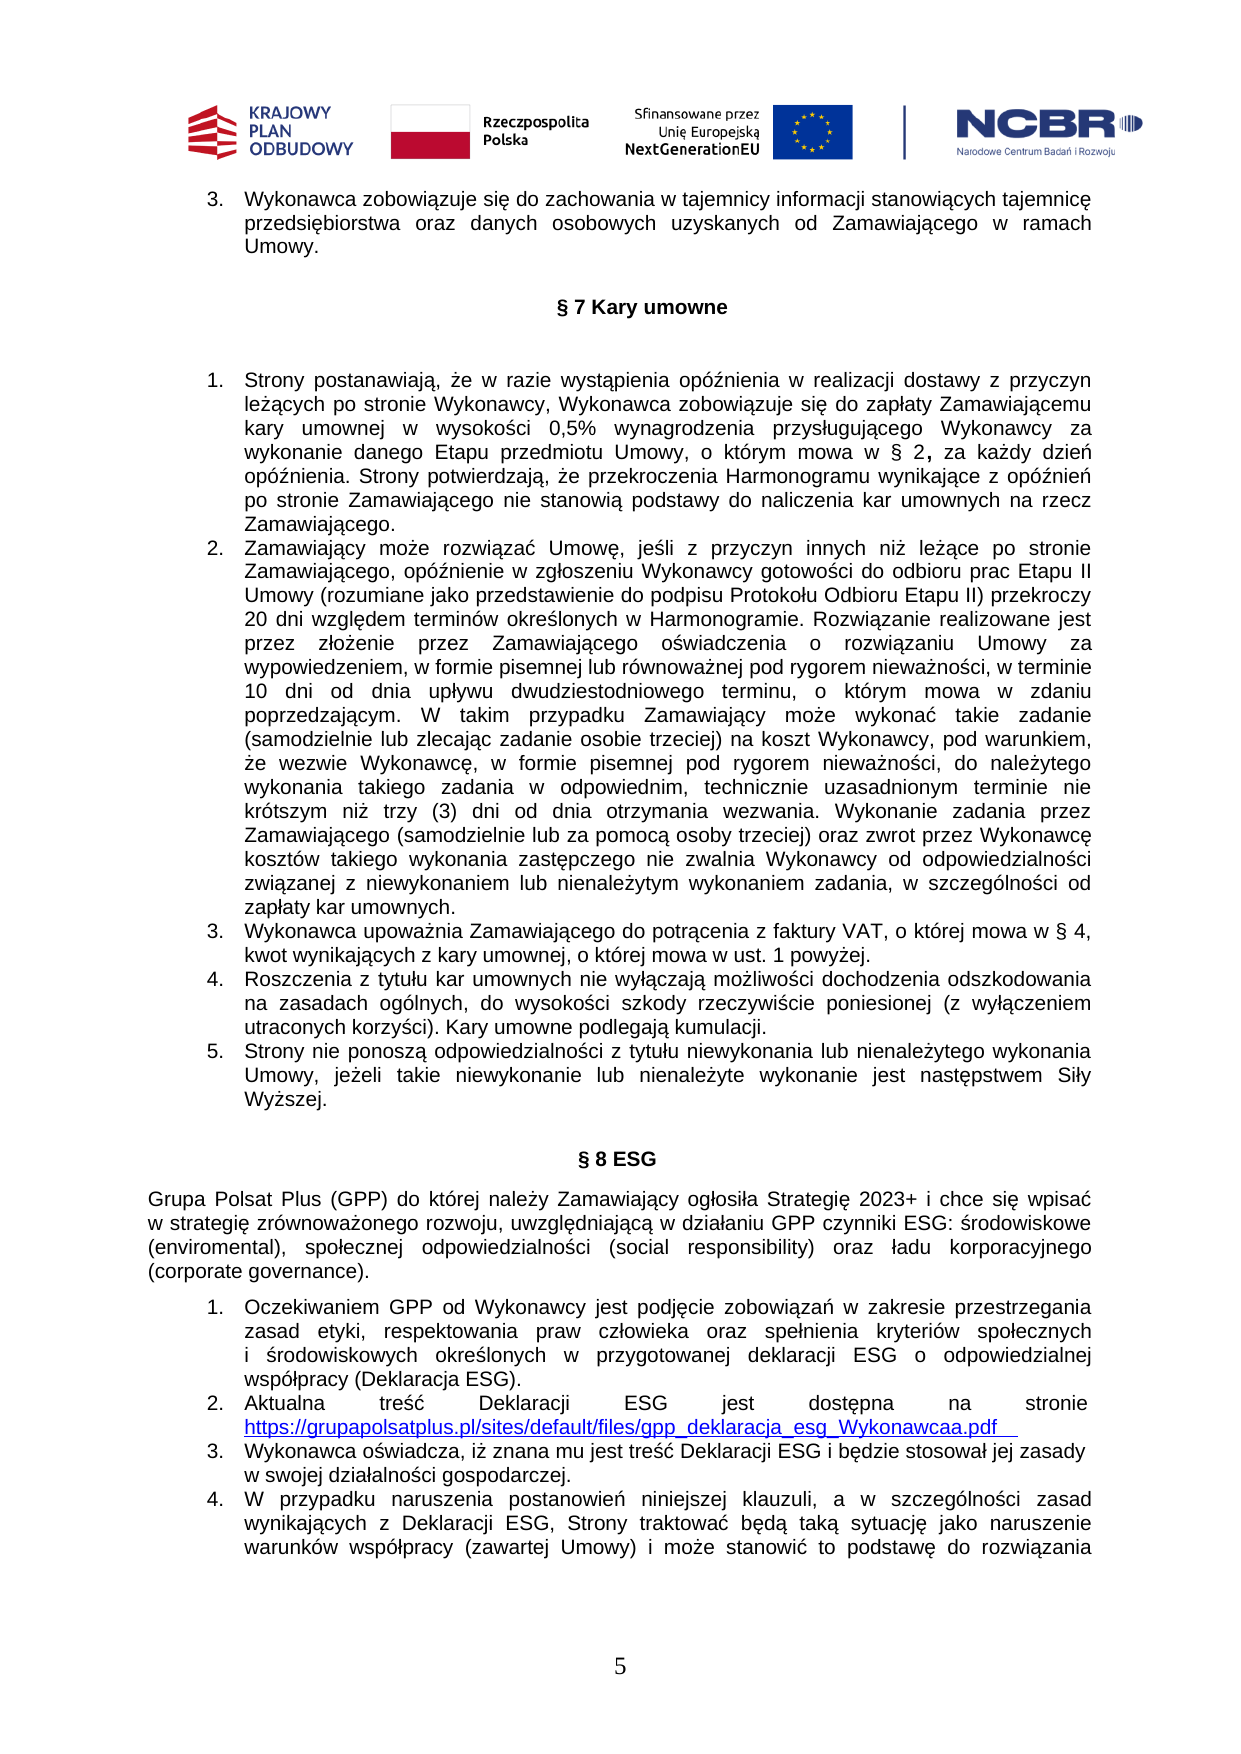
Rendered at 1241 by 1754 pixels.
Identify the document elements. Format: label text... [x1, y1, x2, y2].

list Oczekiwaniem GPP od Wykonawcy jest podjęcie zobowiązań w zakresie przestrzegania zasad etyki, respektowania praw człowieka oraz spełnienia kryteriów społecznych i środowiskowych określonych w przygotowanej deklaracji ESG o odpowiedzialnej współpracy (Deklaracja ESG). [207, 1295, 1093, 1391]
list Strony nie ponoszą odpowiedzialności z tytułu niewykonania lub nienależytego wykonania Umowy, jeżeli takie niewykonanie lub nienależyte wykonanie jest następstwem Siły Wyższej. [207, 1038, 1093, 1110]
list Aktualna treść Deklaracji ESG jest dostępna na stronie https://grupapolsatplus.pl/sites/default/files/gpp_deklaracja_esg_Wykonawcaa.pdf [207, 1391, 1093, 1439]
list Roszczenia z tytułu kar umownych nie wyłączają możliwości dochodzenia odszkodowania na zasadach ogólnych, do wysokości szkody rzeczywiście poniesionej (z wyłączeniem utraconych korzyści). Kary umowne podlegają kumulacji. [207, 967, 1093, 1038]
list Zamawiający może rozwiązać Umowę, jeśli z przyczyn innych niż leżące po stronie Zamawiającego, opóźnienie w zgłoszeniu Wykonawcy gotowości do odbioru prac Etapu II Umowy (rozumiane jako przedstawienie do podpisu Protokołu Odbioru Etapu II) przekroczy 20 dni względem terminów określonych w Harmonogramie. Rozwiązanie realizowane jest przez złożenie przez Zamawiającego oświadczenia o rozwiązaniu Umowy za wypowiedzeniem, w formie pisemnej lub równoważnej pod rygorem nieważności, w terminie 10 dni od dnia upływu dwudziestodniowego terminu, o którym mowa w zdaniu poprzedzającym. W takim przypadku Zamawiający może wykonać takie zadanie (samodzielnie lub zlecając zadanie osobie trzeciej) na koszt Wykonawcy, pod warunkiem, że wezwie Wykonawcę, w formie pisemnej pod rygorem nieważności, do należytego wykonania takiego zadania w odpowiednim, technicznie uzasadnionym terminie nie krótszym niż trzy (3) dni od dnia otrzymania wezwania. Wykonanie zadania przez Zamawiającego (samodzielnie lub za pomocą osoby trzeciej) oraz zwrot przez Wykonawcę kosztów takiego wykonania zastępczego nie zwalnia Wykonawcy od odpowiedzialności związanej z niewykonaniem lub nienależytym wykonaniem zadania, w szczególności od zapłaty kar umownych. [207, 535, 1093, 919]
list Wykonawca upoważnia Zamawiającego do potrącenia z faktury VAT, o której mowa w § 4, kwot wynikających z kary umownej, o której mowa w ust. 1 powyżej. [207, 919, 1093, 967]
list Wykonawca oświadcza, iż znana mu jest treść Deklaracji ESG i będzie stosował jej zasady w swojej działalności gospodarczej. [207, 1439, 1093, 1487]
picture [147, 73, 1222, 187]
list Wykonawca zobowiązuje się do zachowania w tajemnicy informacji stanowiących tajemnicę przedsiębiorstwa oraz danych osobowych uzyskanych od Zamawiającego w ramach Umowy. [207, 187, 1093, 258]
text § 8 ESG [148, 1147, 1093, 1171]
text Grupa Polsat Plus (GPP) do której należy Zamawiający ogłosiła Strategię 2023+ i chce się wpisać w strategię zrównoważonego rozwoju, uwzględniającą w działaniu GPP czynniki ESG: środowiskowe (enviromental), społecznej odpowiedzialności (social responsibility) oraz ładu korporacyjnego (corporate governance). [148, 1187, 1093, 1283]
list Strony postanawiają, że w razie wystąpienia opóźnienia w realizacji dostawy z przyczyn leżących po stronie Wykonawcy, Wykonawca zobowiązuje się do zapłaty Zamawiającemu kary umownej w wysokości 0,5% wynagrodzenia przysługującego Wykonawcy za wykonanie danego Etapu przedmiotu Umowy, o którym mowa w § 2, za każdy dzień opóźnienia. Strony potwierdzają, że przekroczenia Harmonogramu wynikające z opóźnień po stronie Zamawiającego nie stanowią podstawy do naliczenia kar umownych na rzecz Zamawiającego. [207, 368, 1093, 535]
subtitle § 7 Kary umowne [192, 295, 1093, 319]
